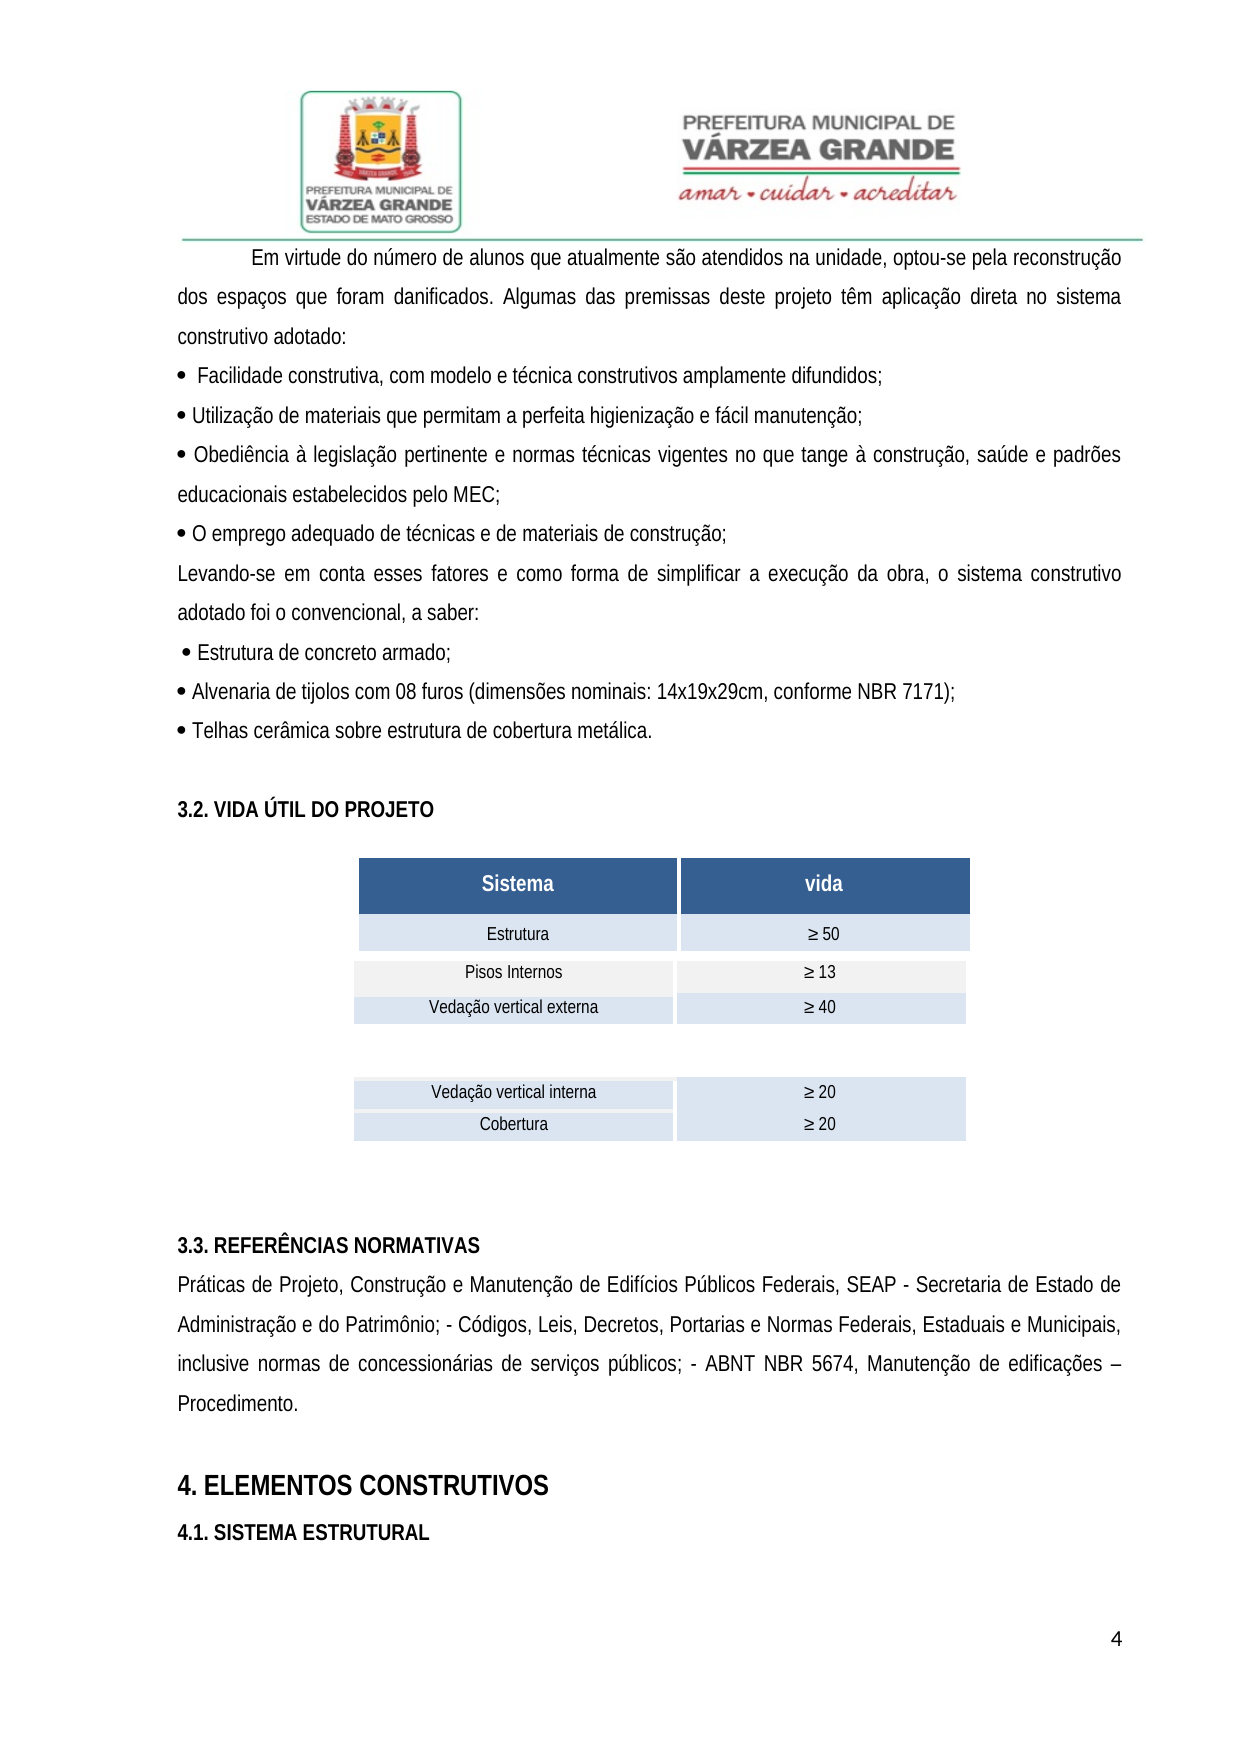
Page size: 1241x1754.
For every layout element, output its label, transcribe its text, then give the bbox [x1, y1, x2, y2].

text Telhas cerâmica sobre estrutura de cobertura metálica. [177, 717, 1122, 744]
text 4.1. SISTEMA ESTRUTURAL [177, 1519, 1122, 1545]
text 3.2. VIDA ÚTIL DO PROJETO [177, 796, 1122, 823]
table_cell Estrutura [359, 923, 677, 951]
table_cell ≥ 50 [681, 923, 970, 951]
text Obediência à legislação pertinente e normas técnicas vigentes no que tange à construção, saúde e padrões educacionais estabelecidos pelo MEC; [177, 441, 1122, 507]
text Levando-se em conta esses fatores e como forma de simplificar a execução da obra, o sistema construtivo adotado foi o convencional, a saber: [177, 559, 1122, 625]
table_header Pisos Internos [354, 961, 673, 993]
table_header ≥ 20 [677, 1077, 966, 1109]
table_header Vedação vertical interna [354, 1081, 673, 1109]
text Alvenaria de tijolos com 08 furos (dimensões nominais: 14x19x29cm, conforme NBR 7171); [177, 678, 1122, 704]
text Práticas de Projeto, Construção e Manutenção de Edifícios Públicos Federais, SEAP - Secretaria de Estado de Administração e do Patrimônio; - Códigos, Leis, Decretos, Portarias e Normas Federais, Estaduais e Municipais, inclusive normas de concessionárias de serviços públicos; - ABNT NBR 5674, Manutenção de edificações – Procedimento. [177, 1271, 1122, 1416]
table_cell Cobertura [354, 1113, 673, 1141]
text 3.3. REFERÊNCIAS NORMATIVAS [177, 1232, 1122, 1258]
text O emprego adequado de técnicas e de materiais de construção; [177, 520, 1122, 546]
text Facilidade construtiva, com modelo e técnica construtivos amplamente difundidos; [177, 362, 1122, 388]
table_cell ≥ 40 [677, 994, 966, 1024]
table_header Sistema [359, 858, 677, 914]
text Utilização de materiais que permitam a perfeita higienização e fácil manutenção; [177, 402, 1122, 428]
table_header vida [681, 858, 970, 914]
table_cell Vedação vertical externa [354, 997, 673, 1024]
table_header ≥ 13 [677, 961, 966, 993]
picture [177, 73, 1147, 244]
text 4. ELEMENTOS CONSTRUTIVOS [177, 1468, 1122, 1502]
table_cell ≥ 20 [677, 1109, 966, 1141]
text Estrutura de concreto armado; [177, 638, 1122, 665]
text Em virtude do número de alunos que atualmente são atendidos na unidade, optou-se pela reconstrução dos espaços que foram danificados. Algumas das premissas deste projeto têm aplicação direta no sistema construtivo adotado: [177, 244, 1122, 349]
